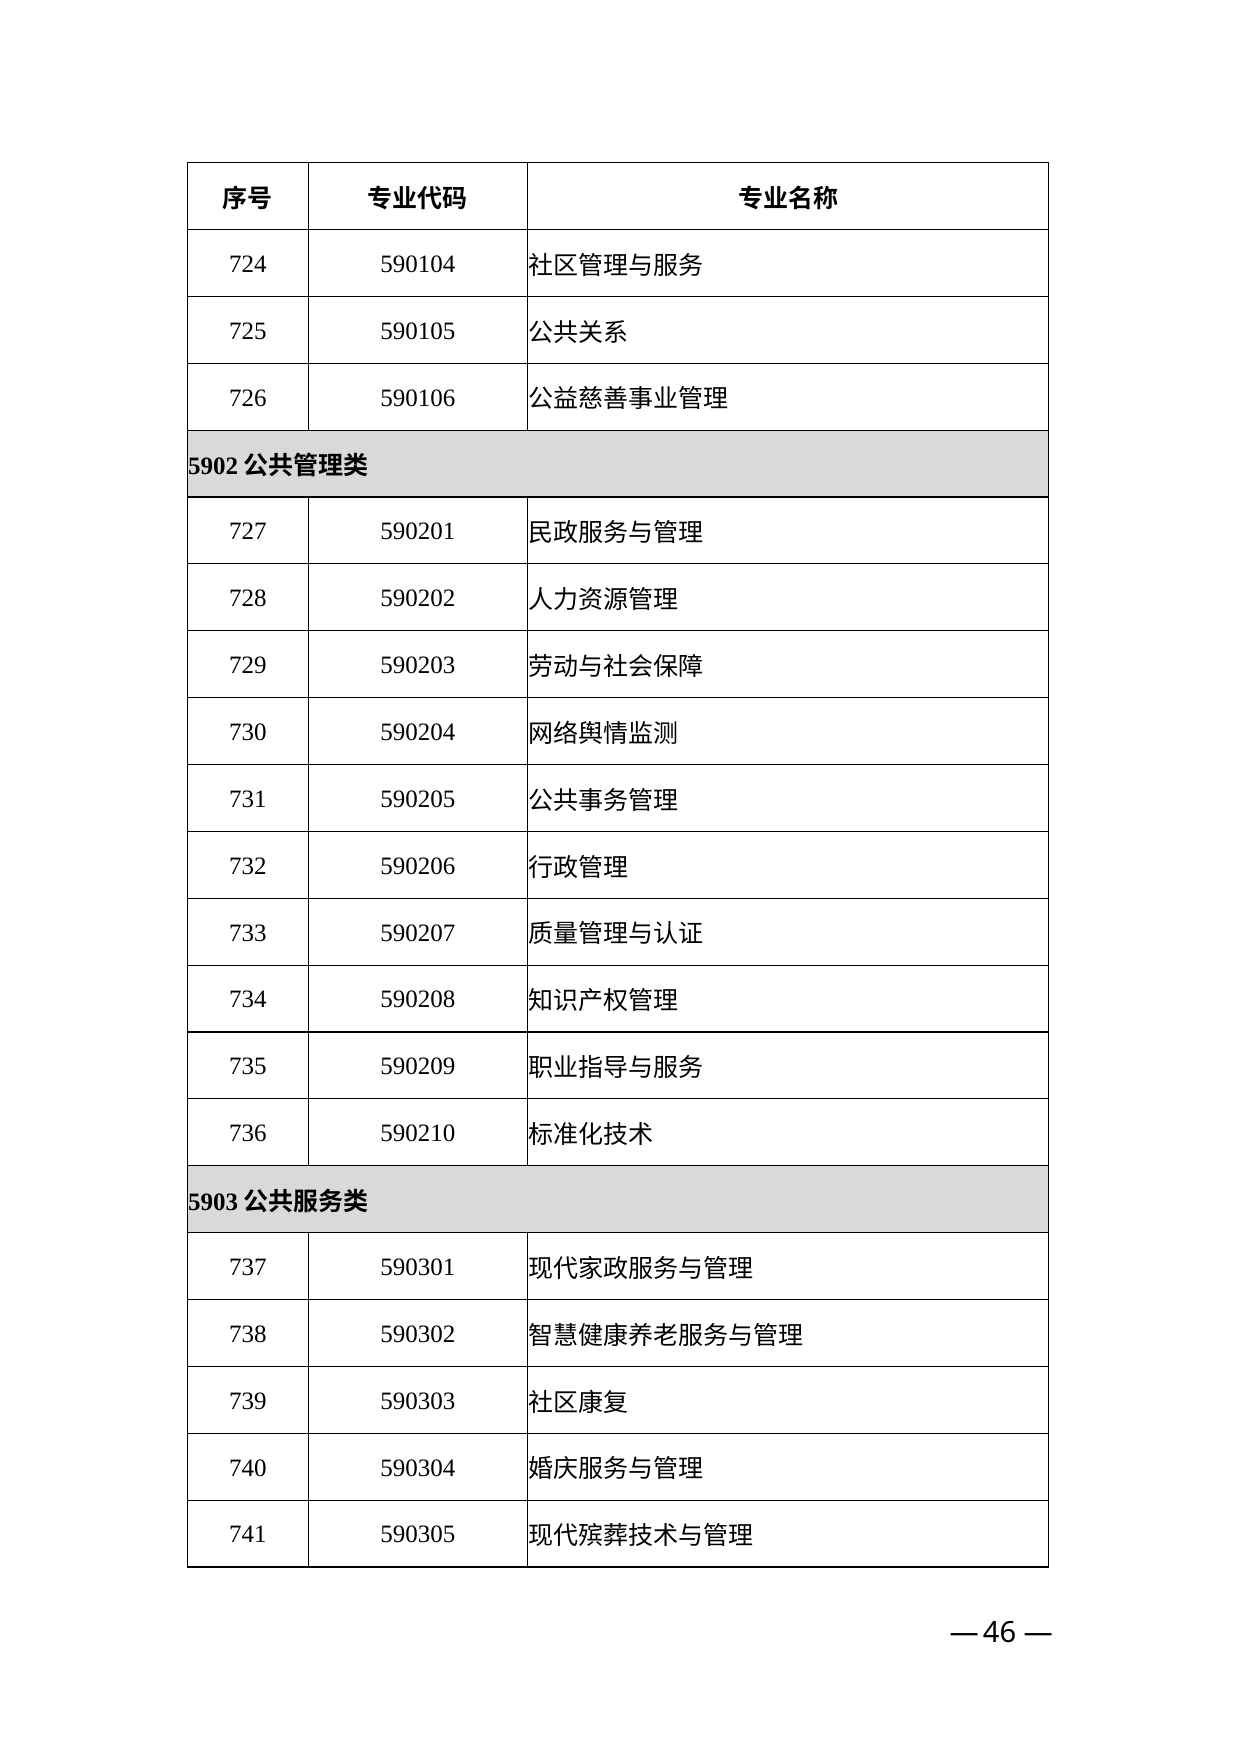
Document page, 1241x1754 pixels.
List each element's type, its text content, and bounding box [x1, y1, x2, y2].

table_cell 标准化技术 [528, 1099, 1048, 1165]
table_cell 727 [188, 498, 308, 563]
table_cell 741 [188, 1501, 308, 1566]
table_cell 质量管理与认证 [528, 899, 1048, 964]
table_cell 590302 [309, 1300, 527, 1366]
table_cell 590207 [309, 899, 527, 964]
table_cell 729 [188, 631, 308, 697]
table_cell 现代家政服务与管理 [528, 1233, 1048, 1299]
table_cell 民政服务与管理 [528, 498, 1048, 563]
table_cell 职业指导与服务 [528, 1033, 1048, 1098]
table_cell 738 [188, 1300, 308, 1366]
table_cell 网络舆情监测 [528, 698, 1048, 764]
table_cell 公共事务管理 [528, 765, 1048, 831]
table_cell 590204 [309, 698, 527, 764]
table_cell 590301 [309, 1233, 527, 1299]
table_header 专业名称 [528, 163, 1048, 229]
table_cell 公共关系 [528, 297, 1048, 363]
table_cell 732 [188, 832, 308, 898]
table_cell 公益慈善事业管理 [528, 364, 1048, 429]
table_cell 智慧健康养老服务与管理 [528, 1300, 1048, 1366]
table_cell 737 [188, 1233, 308, 1299]
table_cell 590206 [309, 832, 527, 898]
table_cell 590304 [309, 1434, 527, 1499]
table_cell 590105 [309, 297, 527, 363]
table_cell 社区康复 [528, 1367, 1048, 1433]
table_cell 590202 [309, 564, 527, 630]
table_cell 726 [188, 364, 308, 429]
table_cell 劳动与社会保障 [528, 631, 1048, 697]
table_cell 590201 [309, 498, 527, 563]
table_cell 知识产权管理 [528, 966, 1048, 1031]
table_cell 婚庆服务与管理 [528, 1434, 1048, 1499]
table_cell 590305 [309, 1501, 527, 1566]
table_cell 社区管理与服务 [528, 230, 1048, 296]
table_cell 740 [188, 1434, 308, 1499]
table_cell 734 [188, 966, 308, 1031]
table_cell 730 [188, 698, 308, 764]
table_cell 736 [188, 1099, 308, 1165]
table_cell 735 [188, 1033, 308, 1098]
table_cell 590208 [309, 966, 527, 1031]
table_cell 728 [188, 564, 308, 630]
table_cell 人力资源管理 [528, 564, 1048, 630]
table_cell 739 [188, 1367, 308, 1433]
table_header 序号 [188, 163, 308, 229]
table_header 专业代码 [309, 163, 527, 229]
table_cell 590209 [309, 1033, 527, 1098]
table_cell 590210 [309, 1099, 527, 1165]
table_cell 5903公共服务类 [188, 1166, 1048, 1232]
table_cell 725 [188, 297, 308, 363]
table_cell 5902公共管理类 [188, 431, 1048, 496]
table_cell 731 [188, 765, 308, 831]
table_cell 724 [188, 230, 308, 296]
table_cell 590104 [309, 230, 527, 296]
table_cell 590203 [309, 631, 527, 697]
table_cell 行政管理 [528, 832, 1048, 898]
table_cell 现代殡葬技术与管理 [528, 1501, 1048, 1566]
table_cell 590106 [309, 364, 527, 429]
table_cell 590303 [309, 1367, 527, 1433]
table_cell 733 [188, 899, 308, 964]
table_cell 590205 [309, 765, 527, 831]
